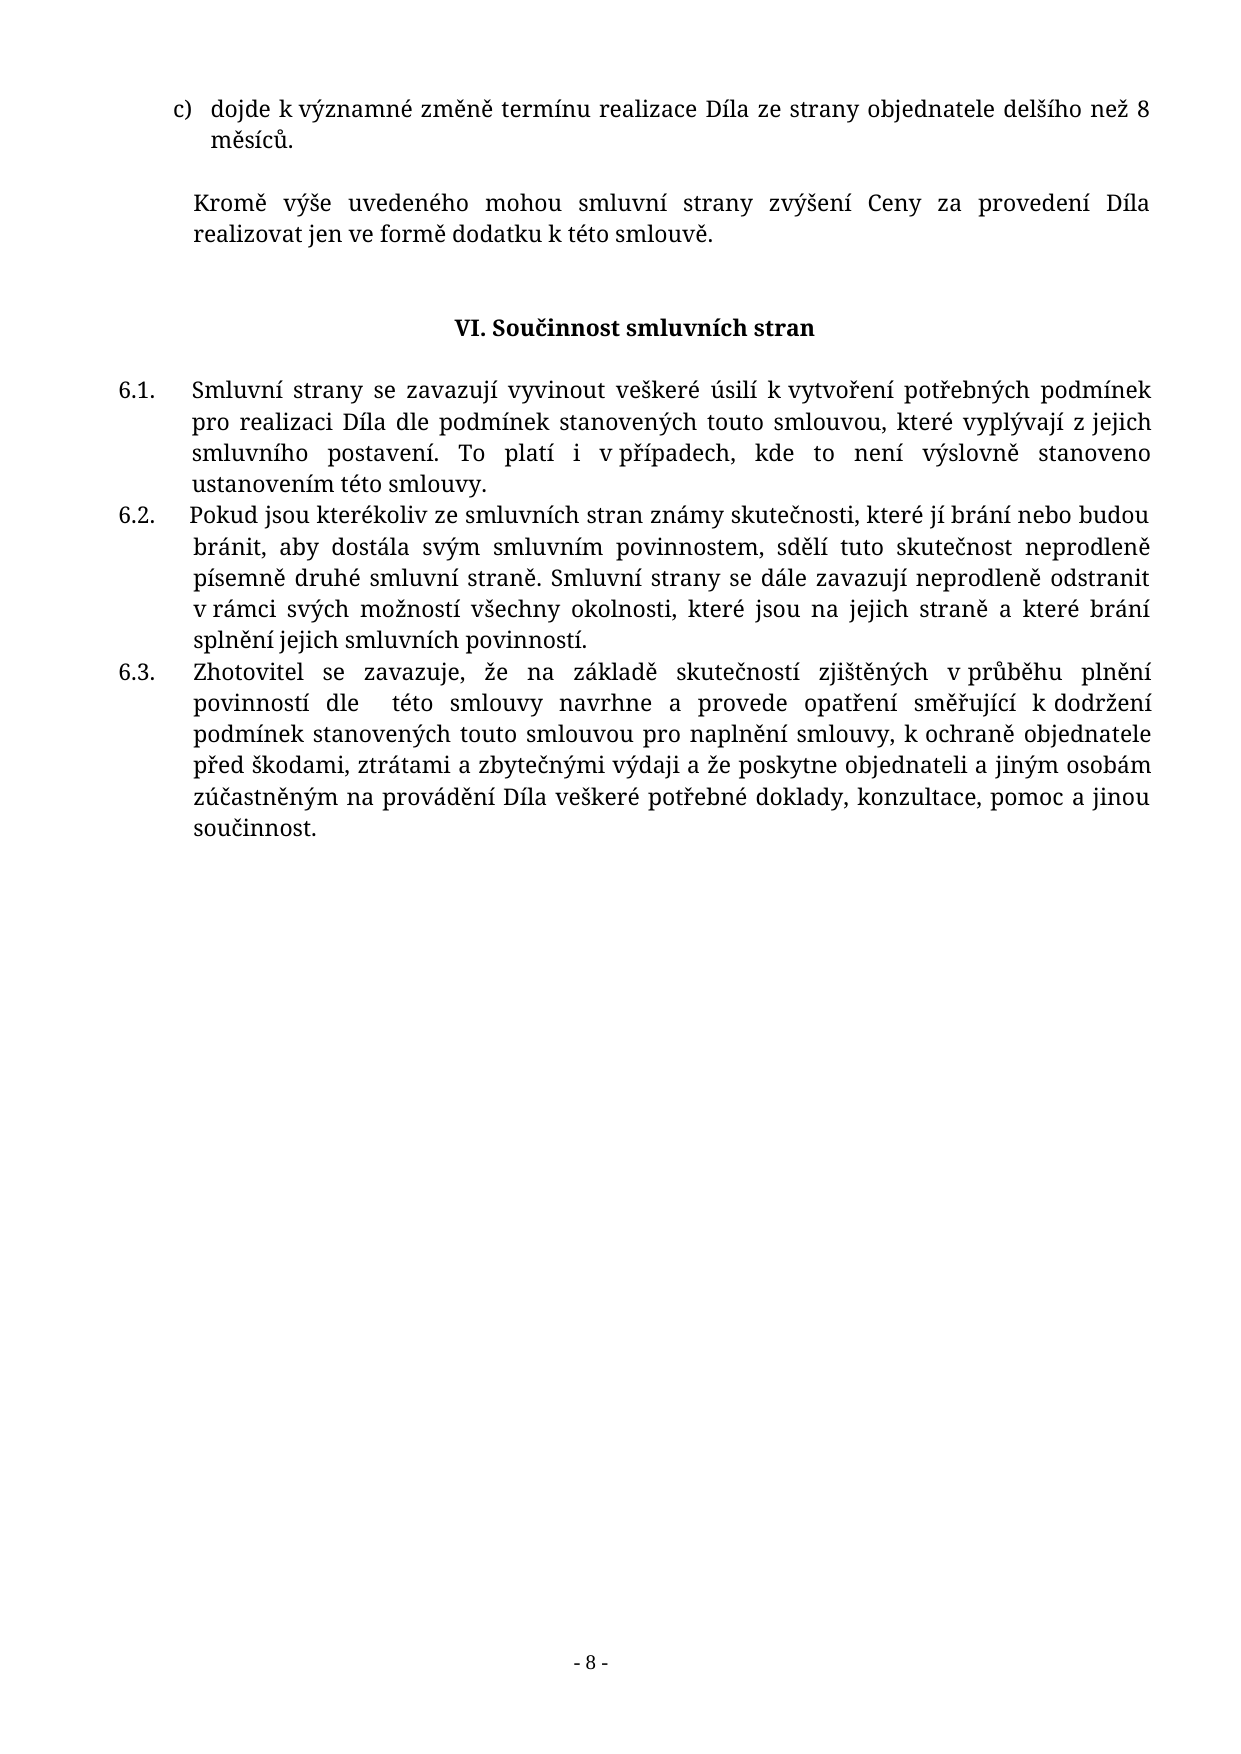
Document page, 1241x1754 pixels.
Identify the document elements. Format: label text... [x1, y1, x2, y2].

text VI. Součinnost smluvních stran [118, 312, 1152, 343]
text 6.2. Pokud jsou kterékoliv ze smluvních stran známy skutečnosti, které jí brání nebo budou bránit, aby dostála svým smluvním povinnostem, sdělí tuto skutečnost neprodleně písemně druhé smluvní straně. Smluvní strany se dále zavazují neprodleně odstranit v rámci svých možností všechny okolnosti, které jsou na jejich straně a které brání splnění jejich smluvních povinností. [118, 499, 1152, 655]
text 6.3. Zhotovitel se zavazuje, že na základě skutečností zjištěných v průběhu plnění povinností dle této smlouvy navrhne a provede opatření směřující k dodržení podmínek stanovených touto smlouvou pro naplnění smlouvy, k ochraně objednatele před škodami, ztrátami a zbytečnými výdaji a že poskytne objednateli a jiným osobám zúčastněným na provádění Díla veškeré potřebné doklady, konzultace, pomoc a jinou součinnost. [118, 655, 1152, 843]
text Kromě výše uvedeného mohou smluvní strany zvýšení Ceny za provedení Díla realizovat jen ve formě dodatku k této smlouvě. [193, 187, 1152, 249]
text 6.1. Smluvní strany se zavazují vyvinout veškeré úsilí k vytvoření potřebných podmínek pro realizaci Díla dle podmínek stanovených touto smlouvou, které vyplývají z jejich smluvního postavení. To platí i v případech, kde to není výslovně stanoveno ustanovením této smlouvy. [118, 374, 1152, 499]
list dojde k významné změně termínu realizace Díla ze strany objednatele delšího než 8 měsíců. [173, 93, 1152, 155]
